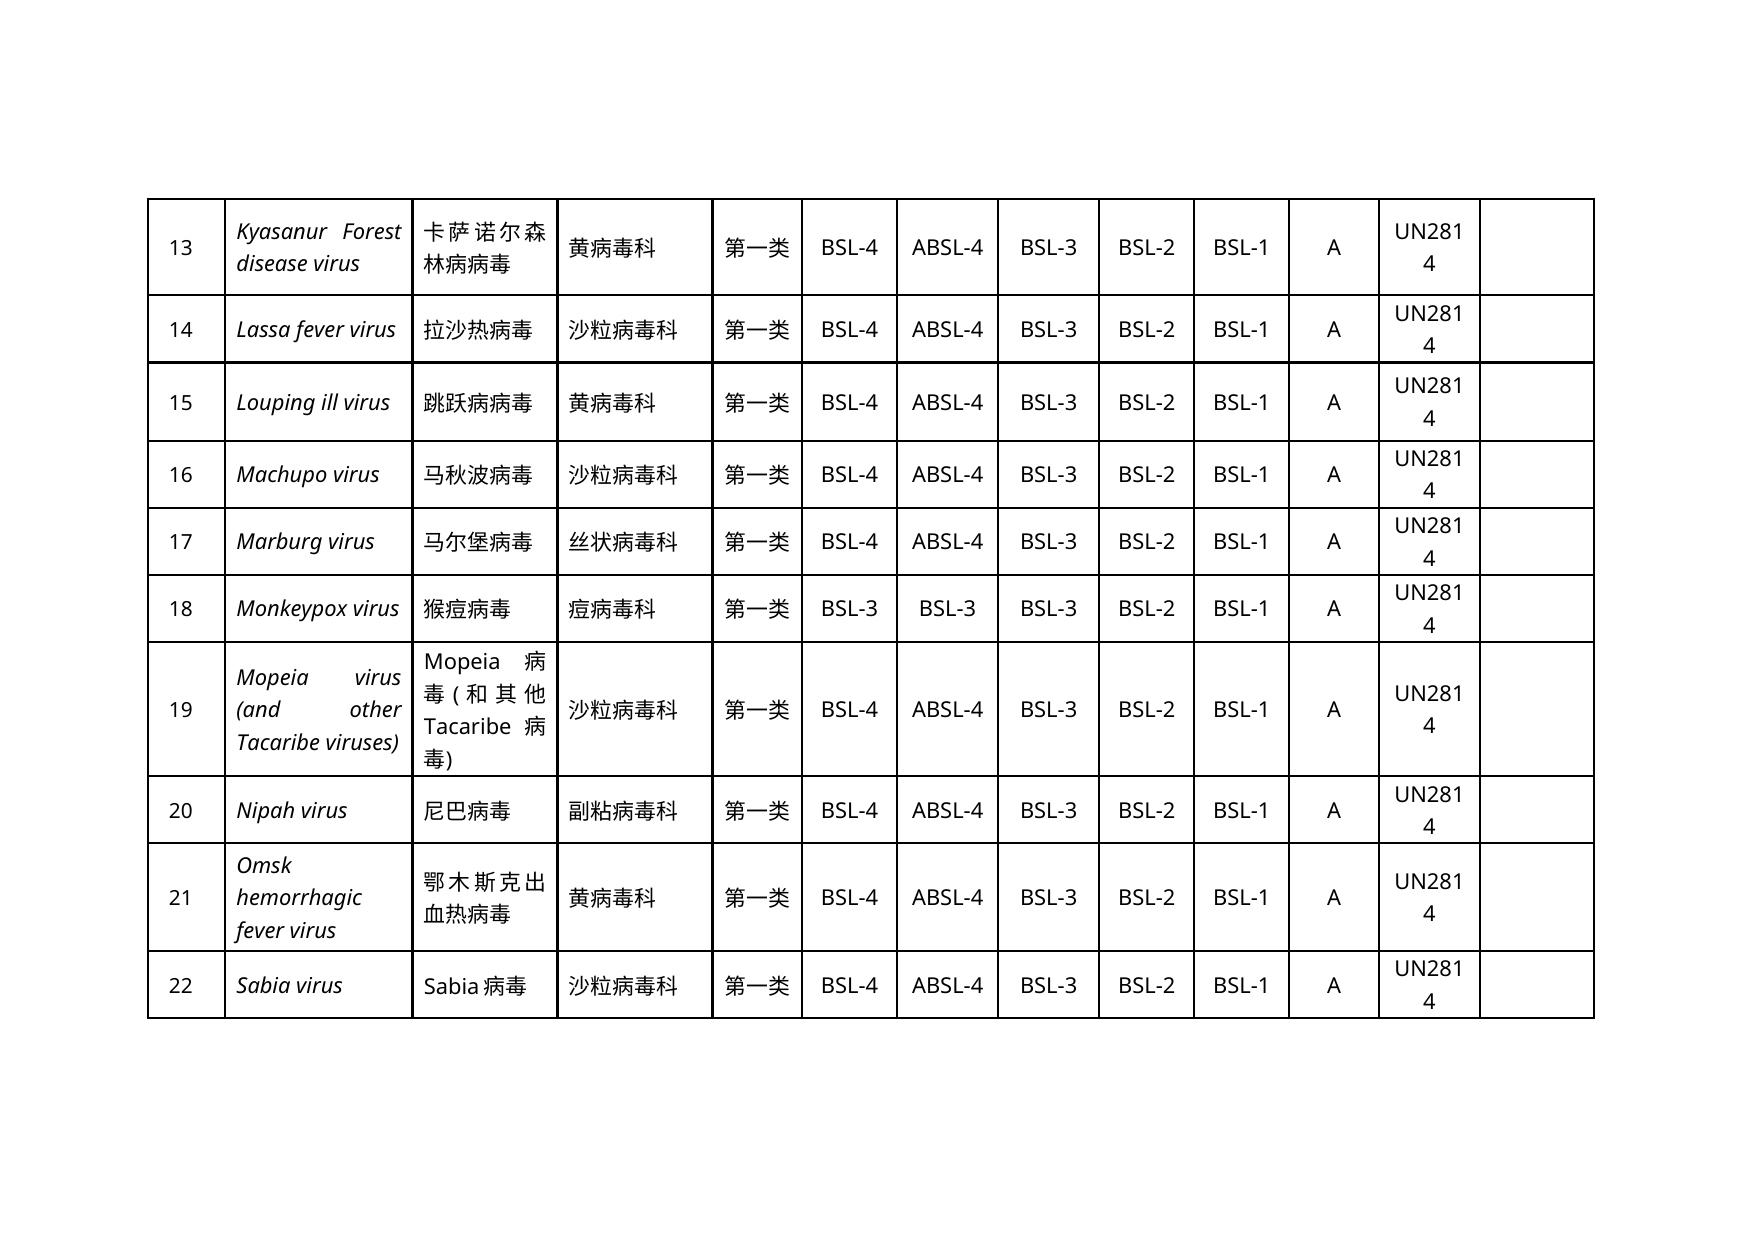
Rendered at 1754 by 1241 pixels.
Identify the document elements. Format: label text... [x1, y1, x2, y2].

table_cell BSL-1 [1195, 643, 1288, 775]
table_cell Sabia病毒 [414, 952, 556, 1017]
table_cell BSL-4 [803, 296, 896, 361]
table_cell UN2814 [1380, 442, 1479, 507]
table_cell [1481, 442, 1593, 507]
table_cell UN2814 [1380, 844, 1479, 950]
table_cell 黄病毒科 [559, 200, 711, 294]
table_cell BSL-4 [803, 952, 896, 1017]
table_cell 拉沙热病毒 [414, 296, 556, 361]
table_cell BSL-3 [999, 442, 1098, 507]
table_cell BSL-3 [999, 364, 1098, 439]
table_cell BSL-3 [999, 576, 1098, 641]
table_cell BSL-3 [999, 296, 1098, 361]
table_cell [1481, 364, 1593, 439]
table_cell Kyasanur Forest disease virus [226, 200, 411, 294]
table_cell 沙粒病毒科 [559, 442, 711, 507]
table_cell 第一类 [714, 643, 801, 775]
table_cell [149, 844, 224, 950]
table_cell BSL-1 [1195, 442, 1288, 507]
table_cell ABSL-4 [898, 200, 997, 294]
table_cell UN2814 [1380, 952, 1479, 1017]
table_cell BSL-4 [803, 844, 896, 950]
table_cell Omsk hemorrhagic fever virus [226, 844, 411, 950]
table_cell A [1290, 643, 1378, 775]
table_cell ABSL-4 [898, 952, 997, 1017]
table_cell BSL-4 [803, 200, 896, 294]
table_cell 马尔堡病毒 [414, 509, 556, 574]
table_cell 第一类 [714, 777, 801, 842]
table_cell Sabia virus [226, 952, 411, 1017]
table_cell [149, 777, 224, 842]
table_cell BSL-4 [803, 442, 896, 507]
table_cell 痘病毒科 [559, 576, 711, 641]
table_cell 鄂木斯克出血热病毒 [414, 844, 556, 950]
table_cell BSL-2 [1100, 952, 1193, 1017]
table_cell UN2814 [1380, 576, 1479, 641]
table_cell ABSL-4 [898, 509, 997, 574]
table_cell [149, 296, 224, 361]
table_cell 黄病毒科 [559, 364, 711, 439]
table_cell BSL-4 [803, 364, 896, 439]
table_cell BSL-2 [1100, 643, 1193, 775]
table_cell BSL-3 [999, 200, 1098, 294]
table_cell 副粘病毒科 [559, 777, 711, 842]
table_cell BSL-2 [1100, 364, 1193, 439]
table_cell 跳跃病病毒 [414, 364, 556, 439]
table_cell A [1290, 576, 1378, 641]
table_cell BSL-3 [898, 576, 997, 641]
table_cell BSL-3 [999, 844, 1098, 950]
table_cell BSL-1 [1195, 576, 1288, 641]
table_cell [149, 643, 224, 775]
table_cell BSL-1 [1195, 296, 1288, 361]
table_cell 第一类 [714, 296, 801, 361]
table_cell A [1290, 442, 1378, 507]
table_cell A [1290, 509, 1378, 574]
table_cell BSL-3 [999, 643, 1098, 775]
table_cell BSL-4 [803, 643, 896, 775]
table_cell 第一类 [714, 442, 801, 507]
table_cell ABSL-4 [898, 643, 997, 775]
table_cell 沙粒病毒科 [559, 296, 711, 361]
table_cell UN2814 [1380, 777, 1479, 842]
table_cell UN2814 [1380, 200, 1479, 294]
table_cell Mopeia virus (and other Tacaribe viruses) [226, 643, 411, 775]
table_cell [149, 576, 224, 641]
table_cell BSL-3 [999, 777, 1098, 842]
table_cell [149, 952, 224, 1017]
table_cell BSL-2 [1100, 200, 1193, 294]
table_cell BSL-2 [1100, 777, 1193, 842]
table_cell 沙粒病毒科 [559, 643, 711, 775]
table_cell 第一类 [714, 200, 801, 294]
table_cell UN2814 [1380, 643, 1479, 775]
table_cell 马秋波病毒 [414, 442, 556, 507]
table_cell A [1290, 200, 1378, 294]
table_cell 第一类 [714, 952, 801, 1017]
table_cell ABSL-4 [898, 777, 997, 842]
table_cell [1481, 777, 1593, 842]
table_cell BSL-2 [1100, 576, 1193, 641]
table_cell BSL-2 [1100, 442, 1193, 507]
table_cell [149, 509, 224, 574]
table_cell [1481, 576, 1593, 641]
table_cell [1481, 844, 1593, 950]
table_cell BSL-4 [803, 777, 896, 842]
table_cell 猴痘病毒 [414, 576, 556, 641]
table_cell A [1290, 844, 1378, 950]
table_cell 第一类 [714, 364, 801, 439]
table_cell BSL-3 [999, 509, 1098, 574]
table_cell 第一类 [714, 844, 801, 950]
table_cell 第一类 [714, 509, 801, 574]
table_cell ABSL-4 [898, 296, 997, 361]
table_cell 丝状病毒科 [559, 509, 711, 574]
table_cell 沙粒病毒科 [559, 952, 711, 1017]
table_cell [1481, 643, 1593, 775]
table_cell BSL-2 [1100, 844, 1193, 950]
table_cell [1481, 296, 1593, 361]
table_cell A [1290, 296, 1378, 361]
table_cell BSL-2 [1100, 296, 1193, 361]
table_cell [1481, 509, 1593, 574]
table_cell 黄病毒科 [559, 844, 711, 950]
table_cell BSL-3 [999, 952, 1098, 1017]
table_cell Lassa fever virus [226, 296, 411, 361]
table_cell ABSL-4 [898, 364, 997, 439]
table_cell UN2814 [1380, 364, 1479, 439]
table_cell 卡萨诺尔森林病病毒 [414, 200, 556, 294]
table_cell [149, 442, 224, 507]
table_cell [1481, 200, 1593, 294]
table_cell UN2814 [1380, 296, 1479, 361]
table_cell BSL-1 [1195, 844, 1288, 950]
table_cell A [1290, 364, 1378, 439]
table_cell BSL-1 [1195, 952, 1288, 1017]
table_cell BSL-1 [1195, 777, 1288, 842]
table_cell BSL-1 [1195, 364, 1288, 439]
table_cell BSL-1 [1195, 509, 1288, 574]
table_cell Machupo virus [226, 442, 411, 507]
table_cell 尼巴病毒 [414, 777, 556, 842]
table_cell [149, 364, 224, 439]
table_cell Marburg virus [226, 509, 411, 574]
table_cell UN2814 [1380, 509, 1479, 574]
table_cell Louping ill virus [226, 364, 411, 439]
table_cell A [1290, 777, 1378, 842]
table_cell A [1290, 952, 1378, 1017]
table_cell BSL-3 [803, 576, 896, 641]
table_cell BSL-2 [1100, 509, 1193, 574]
table_cell Monkeypox virus [226, 576, 411, 641]
table_cell [1481, 952, 1593, 1017]
table_cell BSL-4 [803, 509, 896, 574]
table_cell 第一类 [714, 576, 801, 641]
table_cell ABSL-4 [898, 844, 997, 950]
table_cell Nipah virus [226, 777, 411, 842]
table_cell BSL-1 [1195, 200, 1288, 294]
table_cell [149, 200, 224, 294]
table_cell Mopeia病毒(和其他Tacaribe病毒) [414, 643, 556, 775]
table_cell ABSL-4 [898, 442, 997, 507]
